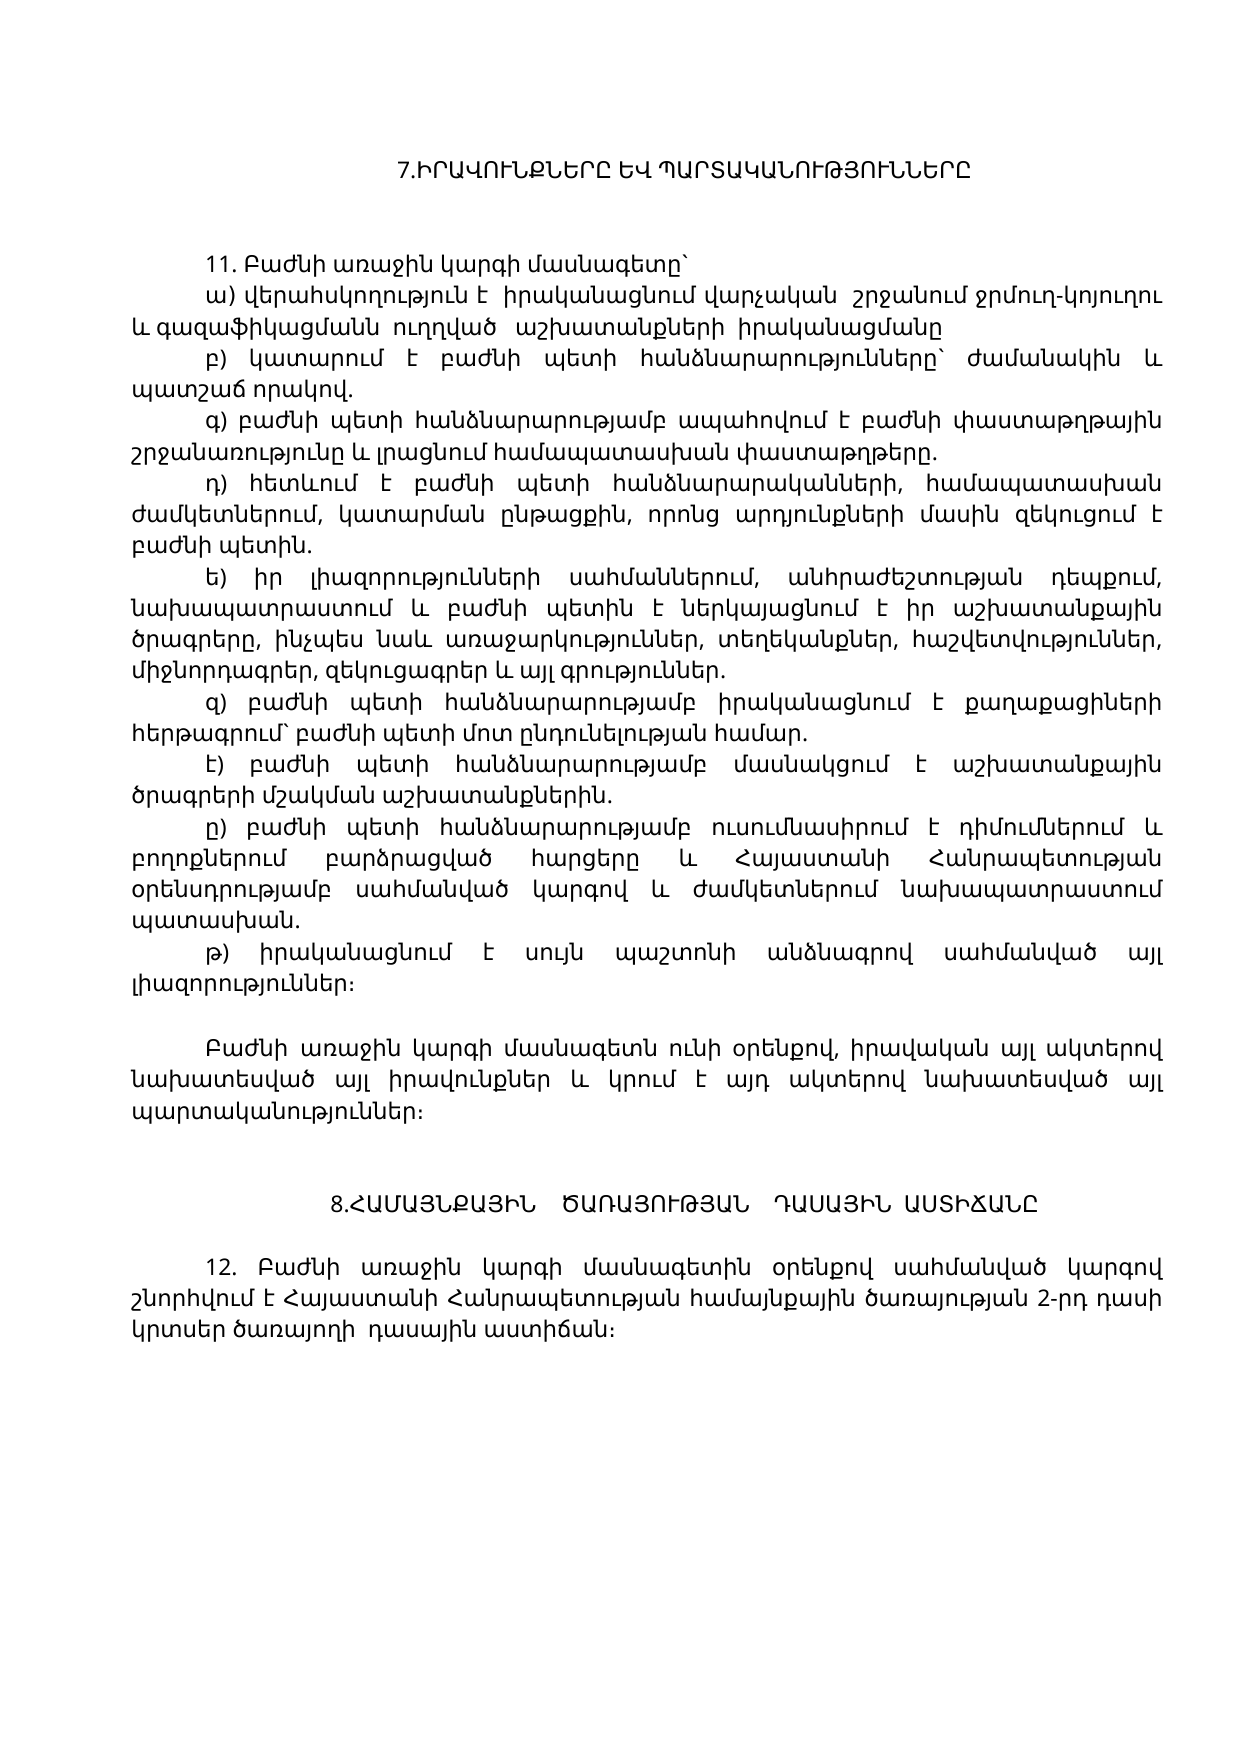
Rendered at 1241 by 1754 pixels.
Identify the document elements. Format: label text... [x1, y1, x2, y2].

text 11. Բաժնի առաջին կարգի մասնագետը` [131, 248, 1162, 279]
text Բաժնի առաջին կարգի մասնագետն ունի oրենքով, իրավական այլ ակտերով նախատեսված այլ իրավունքներ և կրում է այդ ակտերով նախատեսված այլ պարտականություններ։ [131, 1032, 1162, 1126]
text 7.ԻՐԱՎՈՒՆՔՆԵՐԸ ԵՎ ՊԱՐՏԱԿԱՆՈՒԹՅՈՒՆՆԵՐԸ [206, 154, 1162, 186]
text գ) բաժնի պետի հանձնարարությամբ ապահովում է բաժնի փաստաթղթային շրջանառությունը և լրացնում համապատասխան փաստաթղթերը. [131, 404, 1162, 467]
text ը) բաժնի պետի հանձնարարությամբ ուսումնասիրում է դիմումներում և բողոքներում բարձրացված հարցերը և Հայաստանի Հանրապետության օրենսդրությամբ սահմանված կարգով և ժամկետներում նախապատրաստում պատասխան. [131, 811, 1162, 936]
text ա) վերահսկողություն է իրականացնում վարչական շրջանում ջրմուղ-կոյուղու և գազաֆիկացմանն ուղղված աշխատանքների իրականացմանը [131, 279, 1162, 342]
text բ) կատարում է բաժնի պետի հանձնարարությունները` ժամանակին և պատշաճ որակով. [131, 342, 1162, 404]
text 8.ՀԱՄԱՅՆՔԱՅԻՆ ԾԱՌԱՅՈՒԹՅԱՆ ԴԱՍԱՅԻՆ ԱՍՏԻՃԱՆԸ [206, 1188, 1162, 1220]
text ե) իր լիազորությունների սահմաններում, անհրաժեշտության դեպքում, նախապատրաստում և բաժնի պետին է ներկայացնում է իր աշխատանքային ծրագրերը, ինչպես նաև առաջարկություններ, տեղեկանքներ, հաշվետվություններ, միջնորդագրեր, զեկուցագրեր և այլ գրություններ. [131, 561, 1162, 686]
text թ) իրականացնում է սույն պաշտոնի անձնագրով սահմանված այլ լիազորություններ։ [131, 936, 1162, 998]
text դ) հետևում է բաժնի պետի հանձնարարականների, համապատասխան ժամկետներում, կատարման ընթացքին, որոնց արդյունքների մասին զեկուցում է բաժնի պետին. [131, 467, 1162, 561]
text զ) բաժնի պետի հանձնարարությամբ իրականացնում է քաղաքացիների հերթագրում` բաժնի պետի մոտ ընդունելության համար. [131, 686, 1162, 748]
text է) բաժնի պետի հանձնարարությամբ մասնակցում է աշխատանքային ծրագրերի մշակման աշխատանքներին. [131, 748, 1162, 811]
text 12. Բաժնի առաջին կարգի մասնագետին օրենքով սահմանված կարգով շնորհվում է Հայաստանի Հանրապետության համայնքային ծառայության 2-րդ դասի կրտսեր ծառայողի դասային աստիճան։ [131, 1251, 1162, 1345]
